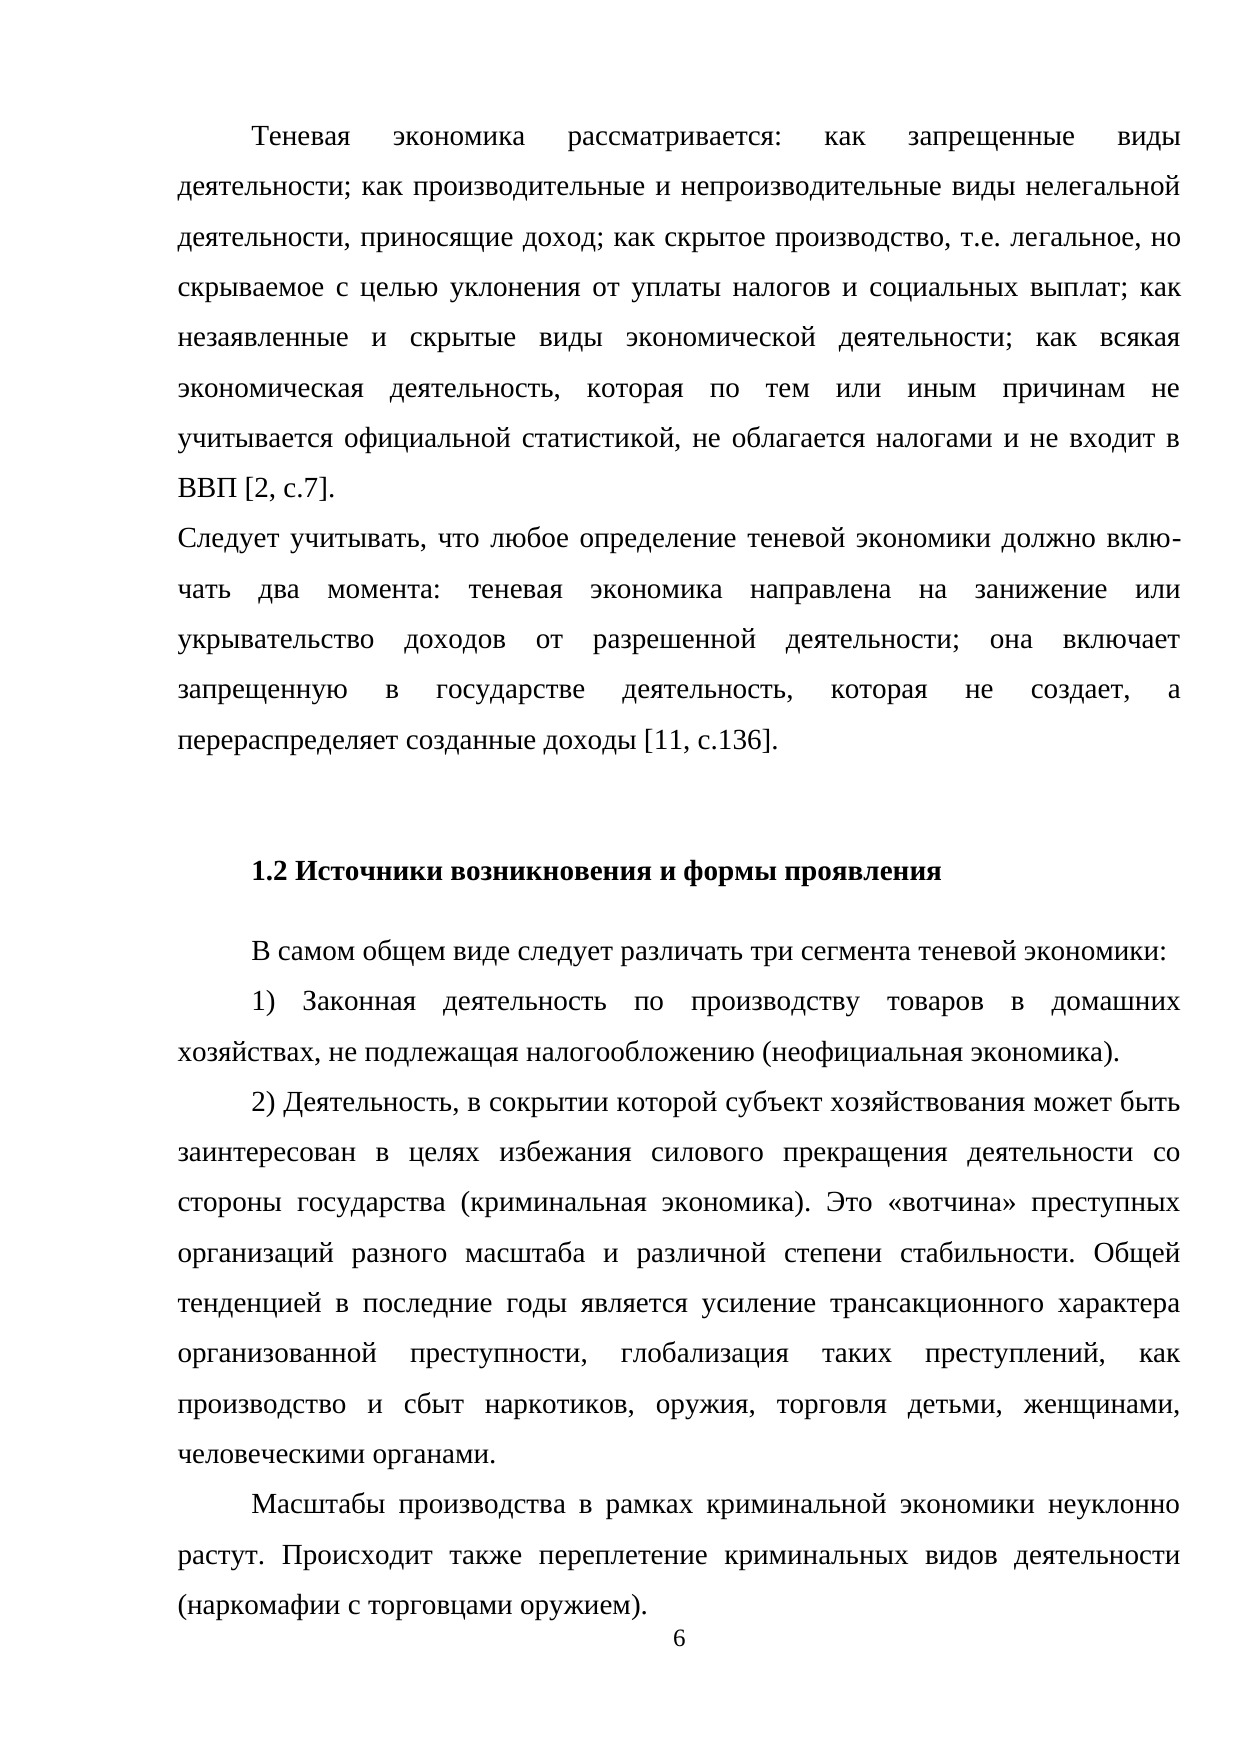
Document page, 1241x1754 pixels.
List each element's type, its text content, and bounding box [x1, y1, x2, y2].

text Следует учитывать, что любое определение теневой экономики должно включать два момента: теневая экономика направлена на занижение или укрывательство доходов от разрешенной деятельности; она включает запрещенную в государстве деятельность, которая не создает, а перераспределяет созданные доходы [11, с.136]. [177, 521, 1181, 755]
text В самом общем виде следует различать три сегмента теневой экономики: [177, 933, 1181, 967]
text 1.2 Источники возникновения и формы проявления [177, 853, 1181, 886]
text 2) Деятельность, в сокрытии которой субъект хозяйствования может быть заинтересован в целях избежания силового прекращения деятельности со стороны государства (криминальная экономика). Это «вотчина» преступных организаций разного масштаба и различной степени стабильности. Общей тенденцией в последние годы является усиление трансакционного характера организованной преступности, глобализация таких преступлений, как производство и сбыт наркотиков, оружия, торговля детьми, женщинами, человеческими органами. [177, 1084, 1181, 1470]
text 1) Законная деятельность по производству товаров в домашних хозяйствах, не подлежащая налогообложению (неофициальная экономика). [177, 983, 1181, 1067]
text Теневая экономика рассматривается: как запрещенные виды деятельности; как производительные и непроизводительные виды нелегальной деятельности, приносящие доход; как скрытое производство, т.е. легальное, но скрываемое с целью уклонения от уплаты налогов и социальных выплат; как незаявленные и скрытые виды экономической деятельности; как всякая экономическая деятельность, которая по тем или иным причинам не учитывается официальной статистикой, не облагается налогами и не входит в ВВП [2, с.7]. [177, 118, 1181, 504]
text Масштабы производства в рамках криминальной экономики неуклонно растут. Происходит также переплетение криминальных видов деятельности (наркомафии с торговцами оружием). [177, 1486, 1181, 1621]
